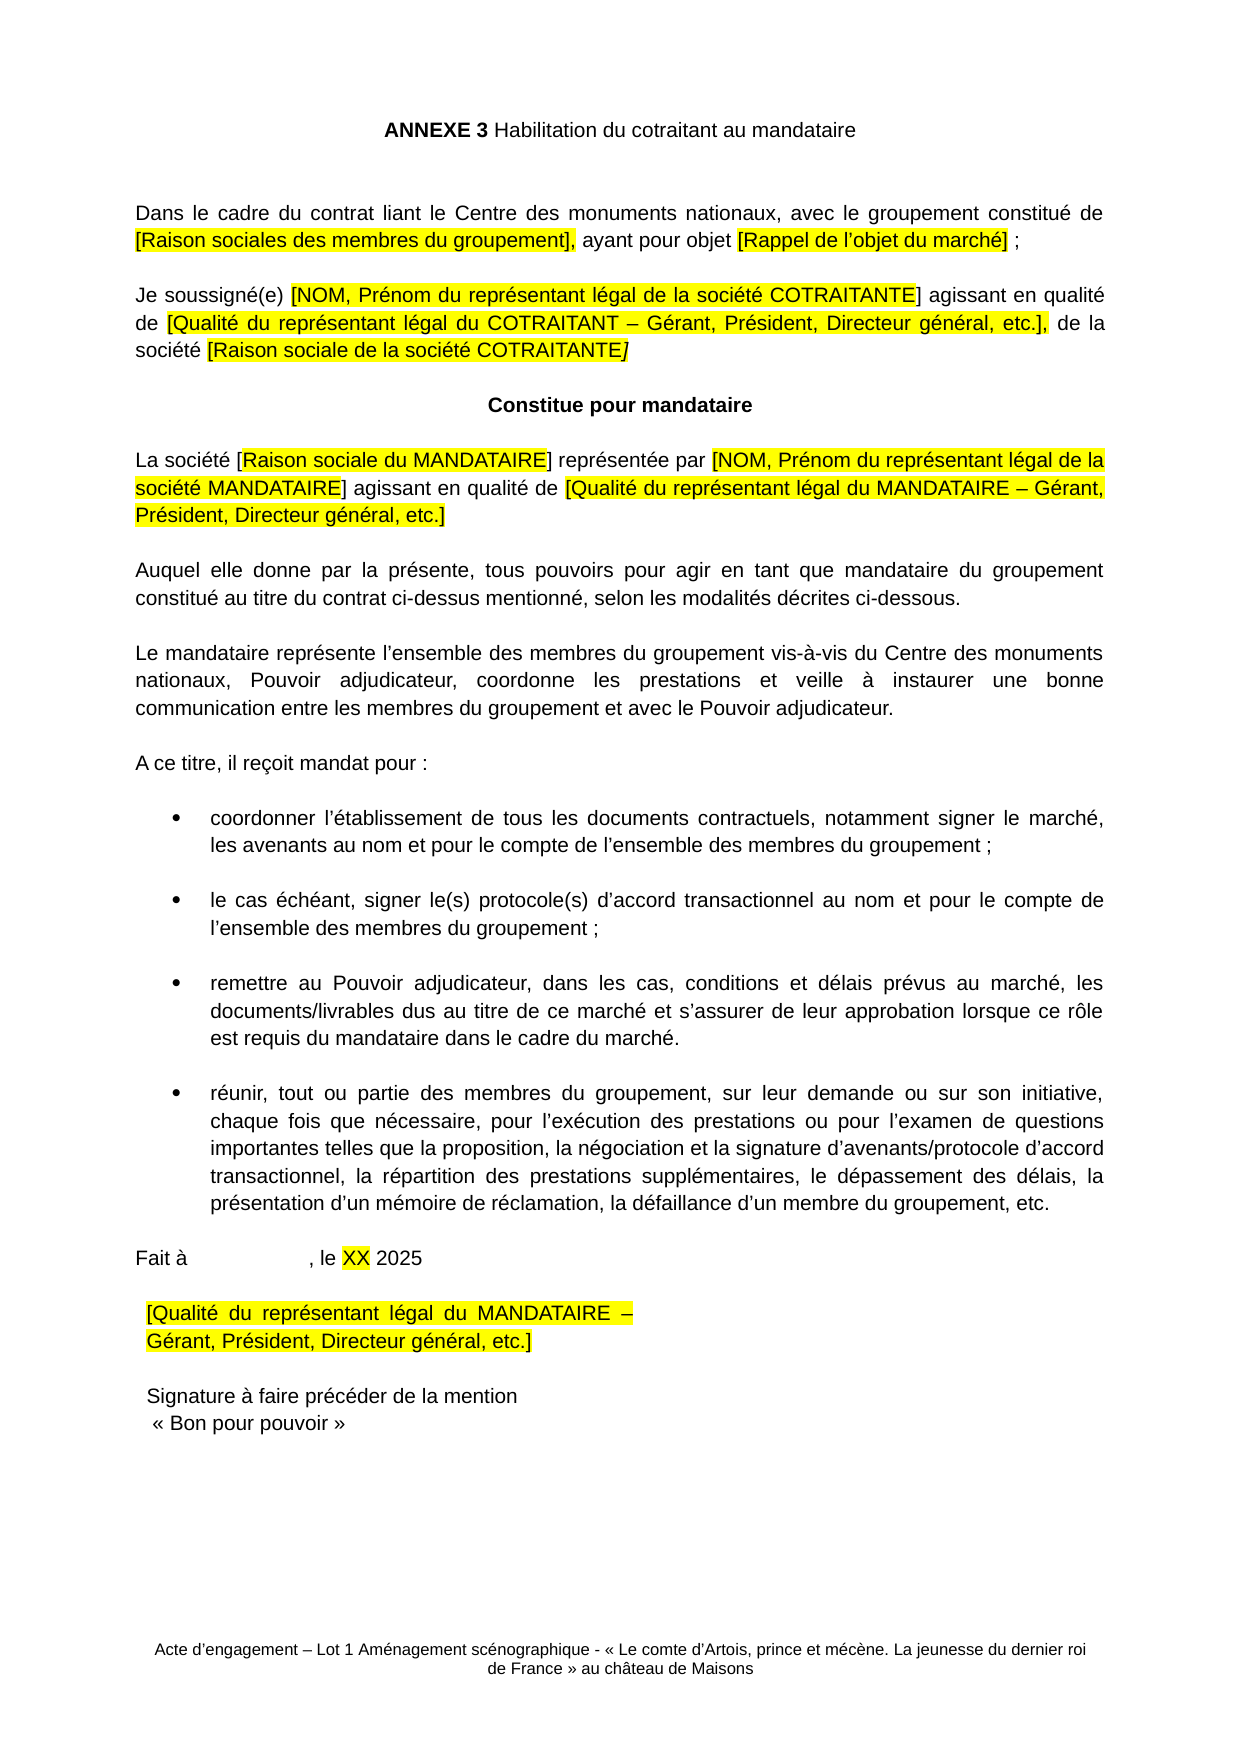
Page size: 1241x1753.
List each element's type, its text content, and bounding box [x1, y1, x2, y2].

text ANNEXE 3 Habilitation du cotraitant au mandataire [135, 118, 1105, 142]
text Le mandataire représente l’ensemble des membres du groupement vis-à-vis du Centre des monuments nationaux, Pouvoir adjudicateur, coordonne les prestations et veille à instaurer une bonne communication entre les membres du groupement et avec le Pouvoir adjudicateur. [135, 641, 1105, 719]
text Fait à , le XX 2025 [135, 1246, 342, 1270]
list remettre au Pouvoir adjudicateur, dans les cas, conditions et délais prévus au marché, les documents/livrables dus au titre de ce marché et s’assurer de leur approbation lorsque ce rôle est requis du mandataire dans le cadre du marché. [173, 971, 1105, 1050]
text Je soussigné(e) [NOM, Prénom du représentant légal de la société COTRAITANTE] agissant en qualité de [Qualité du représentant légal du COTRAITANT – Gérant, Président, Directeur général, etc.], de la société [Raison sociale de la société COTRAITANTE] [135, 283, 1105, 362]
text Constitue pour mandataire [135, 393, 1105, 417]
table_header [Qualité du représentant légal du MANDATAIRE – Gérant, Président, Directeur général, etc.] [135, 1301, 644, 1383]
text Auquel elle donne par la présente, tous pouvoirs pour agir en tant que mandataire du groupement constitué au titre du contrat ci-dessus mentionné, selon les modalités décrites ci-dessous. [135, 558, 1105, 609]
list le cas échéant, signer le(s) protocole(s) d’accord transactionnel au nom et pour le compte de l’ensemble des membres du groupement ; [173, 888, 1105, 940]
text A ce titre, il reçoit mandat pour : [135, 751, 1105, 774]
text Dans le cadre du contrat liant le Centre des monuments nationaux, avec le groupement constitué de [Raison sociales des membres du groupement], ayant pour objet [Rappel de l’objet du marché] ; [135, 201, 1105, 252]
text La société [Raison sociale du MANDATAIRE] représentée par [NOM, Prénom du représentant légal de la société MANDATAIRE] agissant en qualité de [Qualité du représentant légal du MANDATAIRE – Gérant, Président, Directeur général, etc.] [135, 448, 1105, 527]
list réunir, tout ou partie des membres du groupement, sur leur demande ou sur son initiative, chaque fois que nécessaire, pour l’exécution des prestations ou pour l’examen de questions importantes telles que la proposition, la négociation et la signature d’avenants/protocole d’accord transactionnel, la répartition des prestations supplémentaires, le dépassement des délais, la présentation d’un mémoire de réclamation, la défaillance d’un membre du groupement, etc. [173, 1081, 1105, 1215]
text Fait à , le XX 2025 [370, 1246, 1105, 1270]
table_cell Signature à faire précéder de la mention « Bon pour pouvoir » [135, 1384, 644, 1438]
list coordonner l’établissement de tous les documents contractuels, notamment signer le marché, les avenants au nom et pour le compte de l’ensemble des membres du groupement ; [173, 806, 1105, 857]
